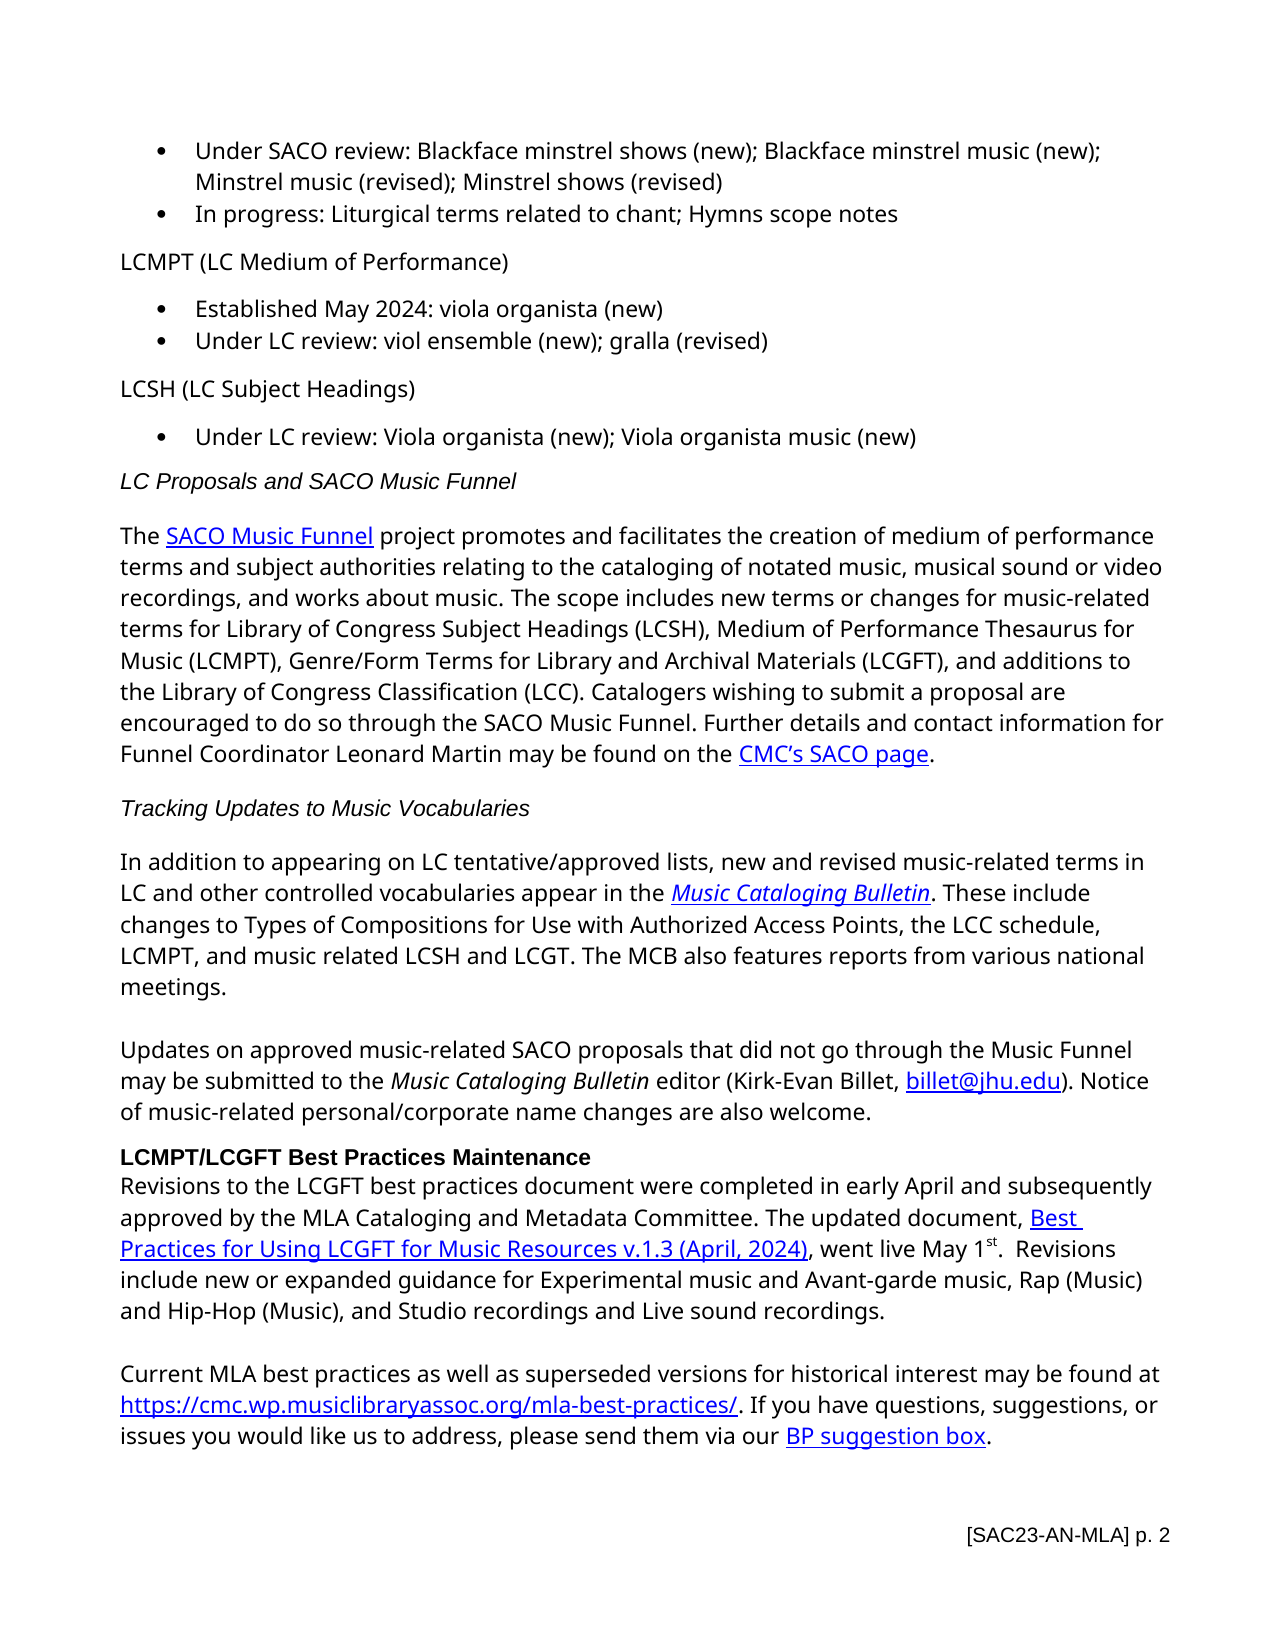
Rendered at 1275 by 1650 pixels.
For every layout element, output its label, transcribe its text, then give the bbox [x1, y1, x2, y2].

subtitle LCMPT/LCGFT Best Practices Maintenance [120, 1144, 1170, 1170]
list Under SACO review: Blackface minstrel shows (new); Blackface minstrel music (new); Minstrel music (revised); Minstrel shows (revised) [157, 135, 1170, 197]
text The SACO Music Funnel project promotes and facilitates the creation of medium of performance terms and subject authorities relating to the cataloging of notated music, musical sound or video recordings, and works about music. The scope includes new terms or changes for music-related terms for Library of Congress Subject Headings (LCSH), Medium of Performance Thesaurus for Music (LCMPT), Genre/Form Terms for Library and Archival Materials (LCGFT), and additions to the Library of Congress Classification (LCC). Catalogers wishing to submit a proposal are encouraged to do so through the SACO Music Funnel. Further details and contact information for Funnel Coordinator Leonard Martin may be found on the CMC’s SACO page. [120, 520, 1170, 770]
text In addition to appearing on LC tentative/approved lists, new and revised music-related terms in LC and other controlled vocabularies appear in the Music Cataloging Bulletin. These include changes to Types of Compositions for Use with Authorized Access Points, the LCC schedule, LCMPT, and music related LCSH and LCGT. The MCB also features reports from various national meetings. [120, 846, 1170, 1002]
subtitle Tracking Updates to Music Vocabularies [120, 795, 1170, 821]
text Updates on approved music-related SACO proposals that did not go through the Music Funnel may be submitted to the Music Cataloging Bulletin editor (Kirk-Evan Billet, billet@jhu.edu). Notice of music-related personal/corporate name changes are also welcome. [120, 1033, 1170, 1127]
list Established May 2024: viola organista (new) [157, 293, 1170, 324]
text Revisions to the LCGFT best practices document were completed in early April and subsequently approved by the MLA Cataloging and Metadata Committee. The updated document, Best Practices for Using LCGFT for Music Resources v.1.3 (April, 2024), went live May 1st. Revisions include new or expanded guidance for Experimental music and Avant-garde music, Rap (Music) and Hip-Hop (Music), and Studio recordings and Live sound recordings. [120, 1170, 1170, 1327]
list Under LC review: viol ensemble (new); gralla (revised) [157, 324, 1170, 356]
text LCSH (LC Subject Headings) [120, 372, 1170, 404]
subtitle LC Proposals and SACO Music Funnel [120, 468, 1170, 495]
list In progress: Liturgical terms related to chant; Hymns scope notes [157, 197, 1170, 229]
text Current MLA best practices as well as superseded versions for historical interest may be found at https://cmc.wp.musiclibraryassoc.org/mla-best-practices/. If you have questions, suggestions, or issues you would like us to address, please send them via our BP suggestion box. [120, 1358, 1170, 1452]
list Under LC review: Viola organista (new); Viola organista music (new) [157, 420, 1170, 452]
text LCMPT (LC Medium of Performance) [120, 245, 1170, 277]
